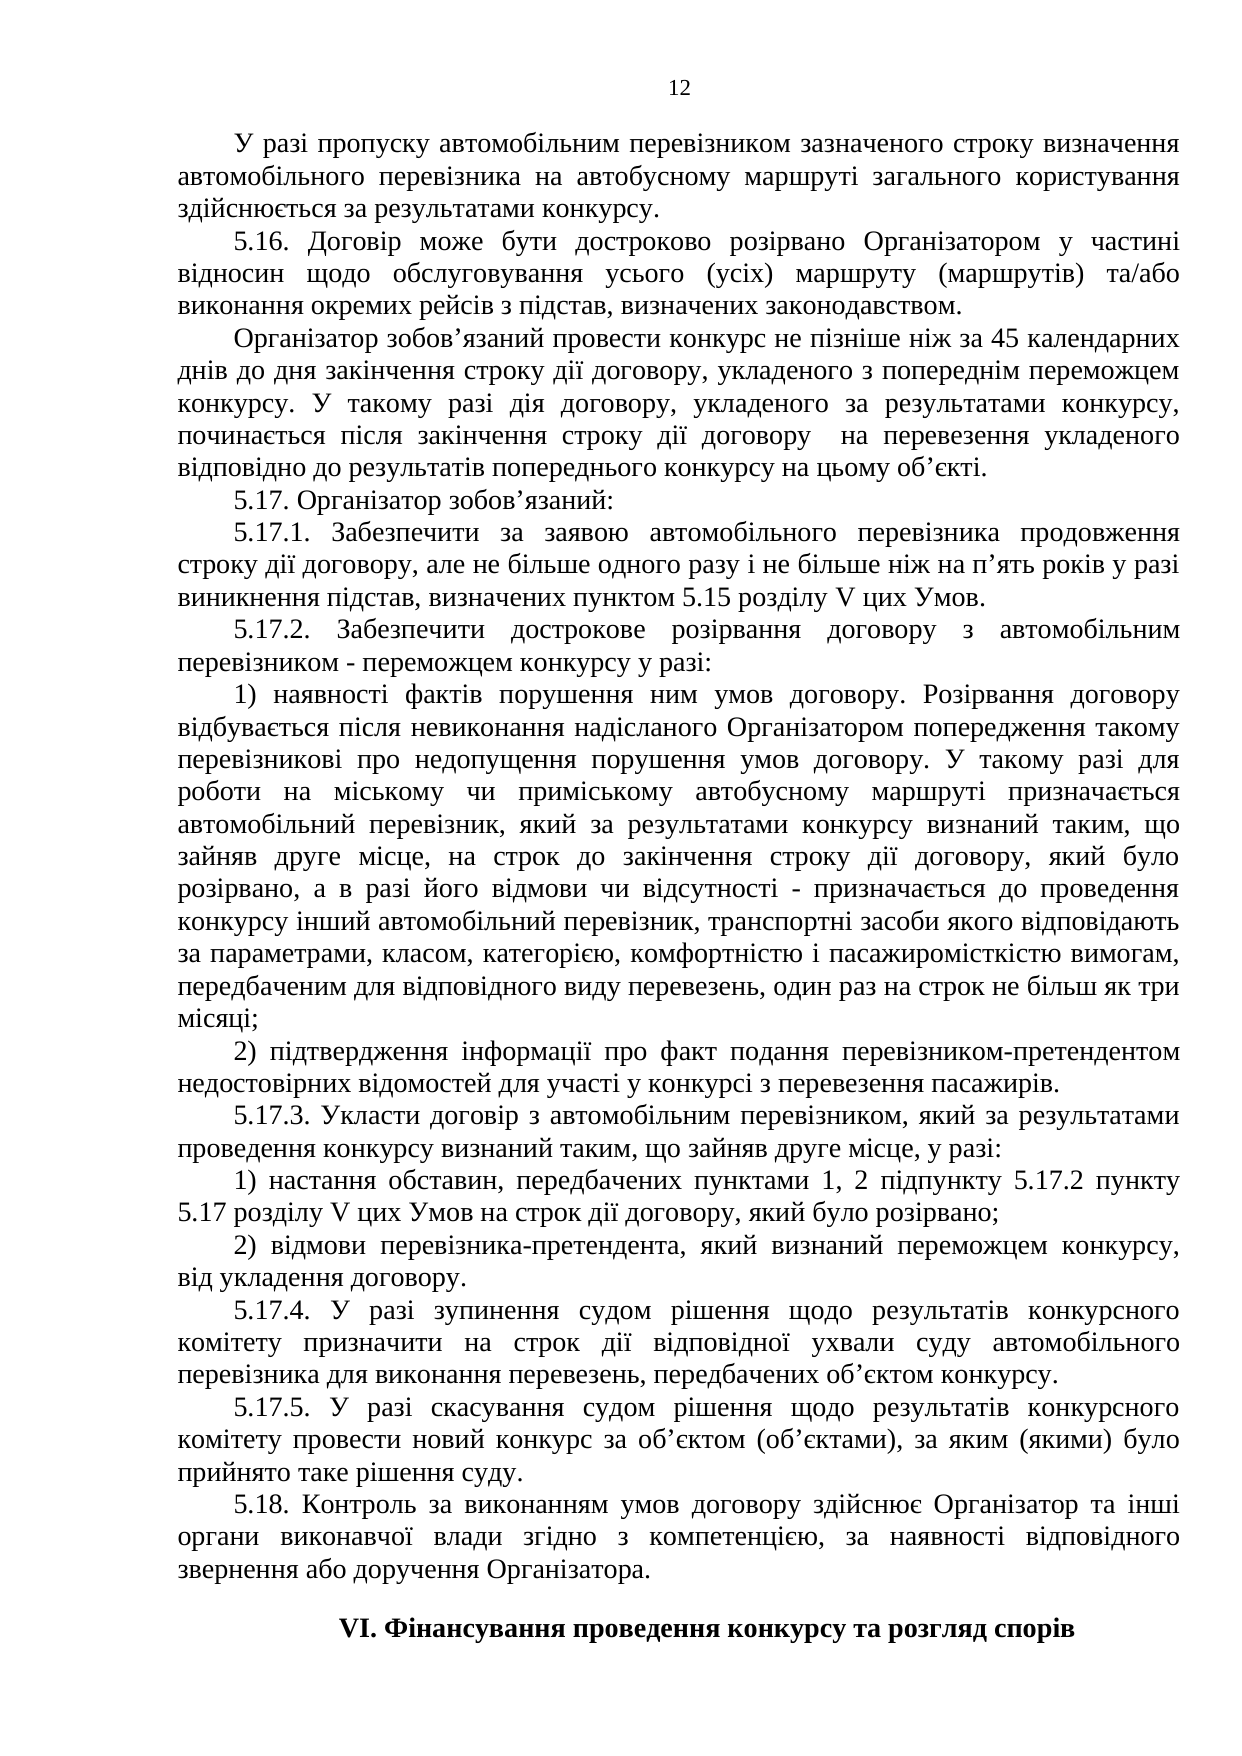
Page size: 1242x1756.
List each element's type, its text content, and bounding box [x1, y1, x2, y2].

text 1) настання обставин, передбачених пунктами 1, 2 підпункту 5.17.2 пункту 5.17 розділу V цих Умов на строк дії договору, який було розірвано; [177, 1163, 1181, 1228]
text 5.17.5. У разі скасування судом рішення щодо результатів конкурсного комітету провести новий конкурс за об’єктом (об’єктами), за яким (якими) було прийнято таке рішення суду. [177, 1390, 1181, 1487]
text 5.17.4. У разі зупинення судом рішення щодо результатів конкурсного комітету призначити на строк дії відповідної ухвали суду автомобільного перевізника для виконання перевезень, передбачених об’єктом конкурсу. [177, 1293, 1181, 1390]
text 2) підтвердження інформації про факт подання перевізником-претендентом недостовірних відомостей для участі у конкурсі з перевезення пасажирів. [177, 1033, 1181, 1098]
text 5.17.2. Забезпечити дострокове розірвання договору з автомобільним перевізником - переможцем конкурсу у разі: [177, 612, 1181, 677]
text У разі пропуску автомобільним перевізником зазначеного строку визначення автомобільного перевізника на автобусному маршруті загального користування здійснюється за результатами конкурсу. [177, 126, 1181, 224]
text 5.18. Контроль за виконанням умов договору здійснює Організатор та інші органи виконавчої влади згідно з компетенцією, за наявності відповідного звернення або доручення Організатора. [177, 1487, 1181, 1584]
text 2) відмови перевізника-претендента, який визнаний переможцем конкурсу, від укладення договору. [177, 1228, 1181, 1293]
text 5.16. Договір може бути достроково розірвано Організатором у частині відносин щодо обслуговування усього (усіх) маршруту (маршрутів) та/або виконання окремих рейсів з підстав, визначених законодавством. [177, 224, 1181, 321]
text 5.17.1. Забезпечити за заявою автомобільного перевізника продовження строку дії договору, але не більше одного разу і не більше ніж на п’ять років у разі виникнення підстав, визначених пунктом 5.15 розділу V цих Умов. [177, 515, 1181, 612]
text 1) наявності фактів порушення ним умов договору. Розірвання договору відбувається після невиконання надісланого Організатором попередження такому перевізникові про недопущення порушення умов договору. У такому разі для роботи на міському чи приміському автобусному маршруті призначається автомобільний перевізник, який за результатами конкурсу визнаний таким, що зайняв друге місце, на строк до закінчення строку дії договору, який було розірвано, а в разі його відмови чи відсутності - призначається до проведення конкурсу інший автомобільний перевізник, транспортні засоби якого відповідають за параметрами, класом, категорією, комфортністю і пасажиромісткістю вимогам, передбаченим для відповідного виду перевезень, один раз на строк не більш як три місяці; [177, 677, 1181, 1033]
text Організатор зобов’язаний провести конкурс не пізніше ніж за 45 календарних днів до дня закінчення строку дії договору, укладеного з попереднім переможцем конкурсу. У такому разі дія договору, укладеного за результатами конкурсу, починається після закінчення строку дії договору на перевезення укладеного відповідно до результатів попереднього конкурсу на цьому об’єкті. [177, 321, 1181, 483]
text 5.17. Організатор зобов’язаний: [177, 483, 1181, 515]
text 5.17.3. Укласти договір з автомобільним перевізником, який за результатами проведення конкурсу визнаний таким, що зайняв друге місце, у разі: [177, 1098, 1181, 1163]
text VI. Фінансування проведення конкурсу та розгляд спорів [177, 1611, 1181, 1643]
